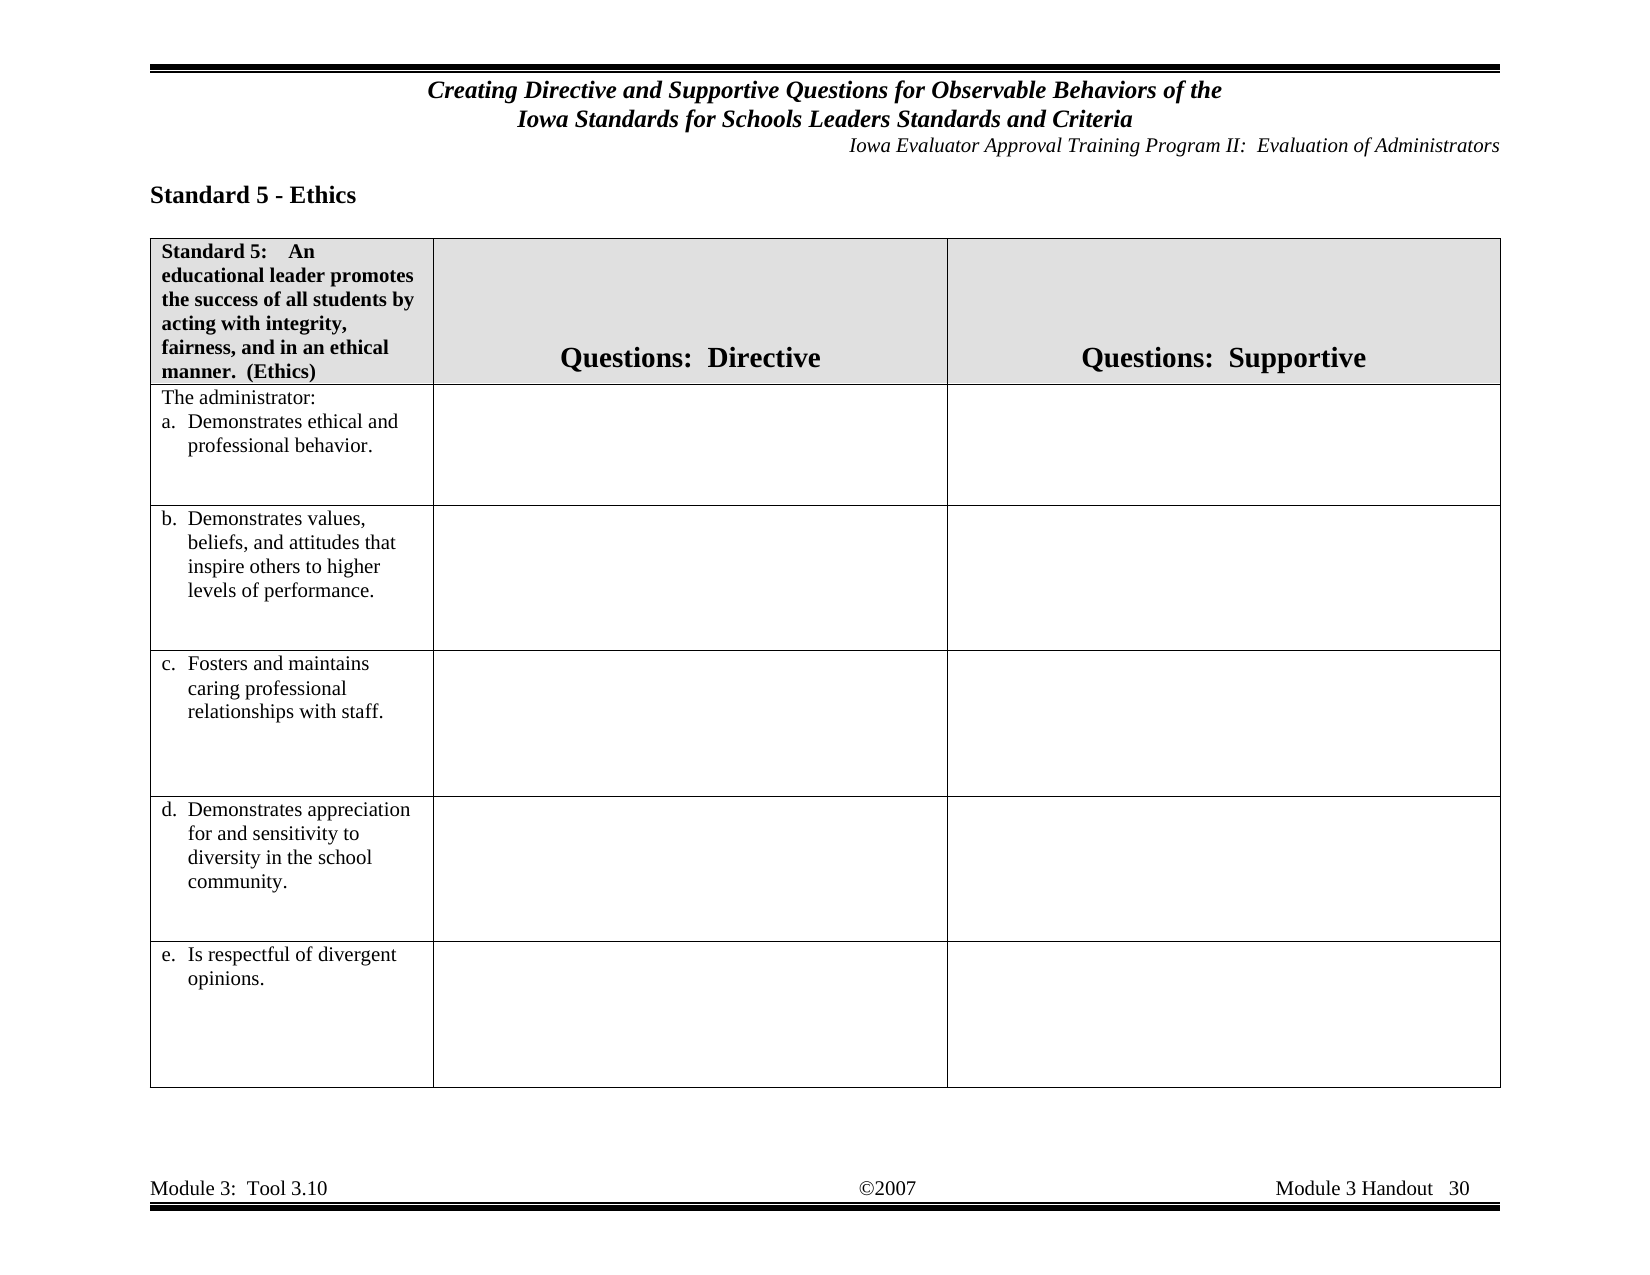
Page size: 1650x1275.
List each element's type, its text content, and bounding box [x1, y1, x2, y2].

text Standard 5 - Ethics [150, 181, 1500, 209]
table_header Questions: Directive [434, 239, 947, 383]
table_cell [948, 942, 1500, 1087]
table_header Questions: Supportive [948, 239, 1500, 383]
table_cell [434, 506, 947, 650]
table_cell [434, 797, 947, 941]
table_cell [434, 942, 947, 1087]
table_cell [948, 385, 1500, 505]
table_cell Is respectful of divergent opinions. [151, 942, 433, 1087]
table_cell The administrator: Demonstrates ethical and professional behavior. [151, 385, 433, 505]
table_cell Fosters and maintains caring professional relationships with staff. [151, 651, 433, 796]
table_cell [434, 651, 947, 796]
table_cell Demonstrates values, beliefs, and attitudes that inspire others to higher levels of performance. [151, 506, 433, 650]
table_header Standard 5: An educational leader promotes the success of all students by acting with integrity, fairness, and in an ethical manner. (Ethics) [151, 239, 433, 383]
table_cell [948, 797, 1500, 941]
table_cell [948, 651, 1500, 796]
table_cell Demonstrates appreciation for and sensitivity to diversity in the school community. [151, 797, 433, 941]
table_cell [434, 385, 947, 505]
table_cell [948, 506, 1500, 650]
